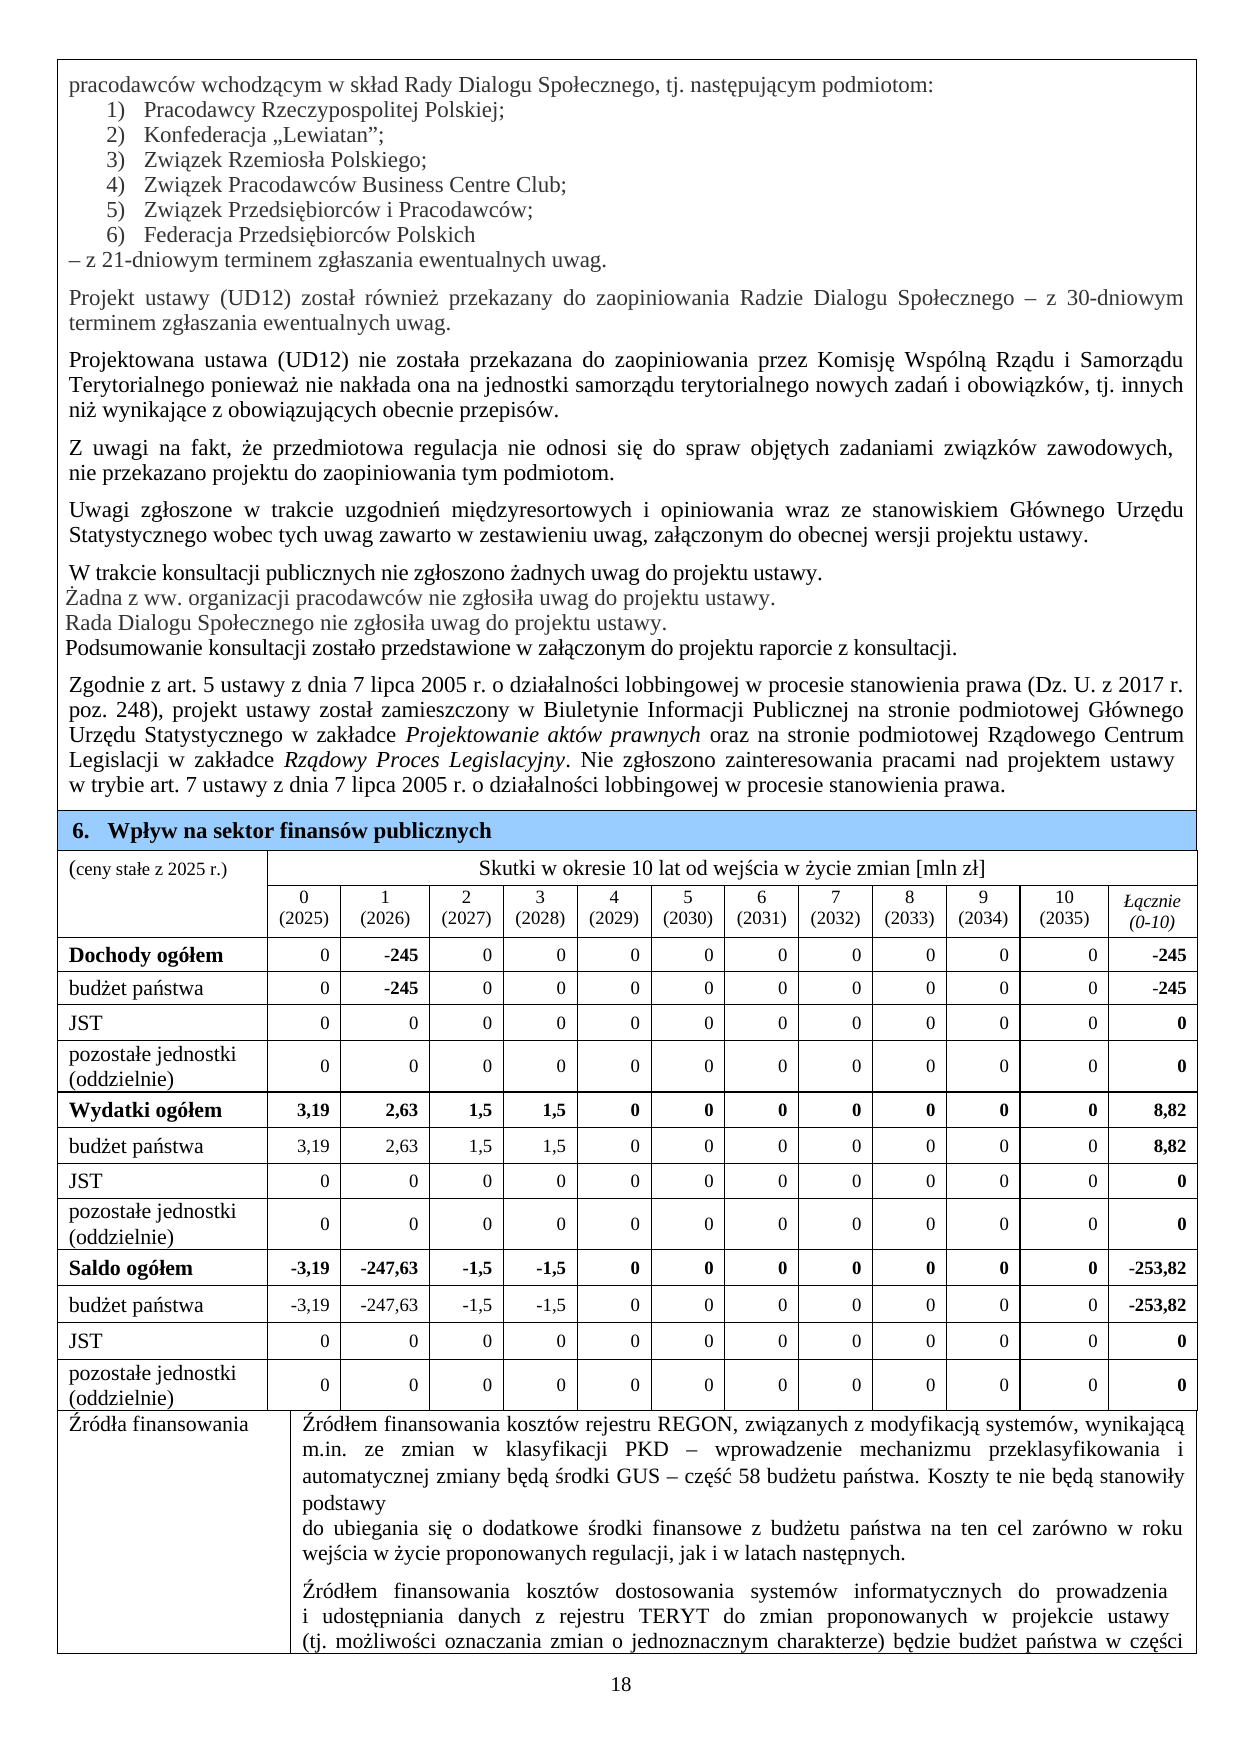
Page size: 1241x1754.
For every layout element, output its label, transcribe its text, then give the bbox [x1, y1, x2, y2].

table_cell -1,5 [504, 1286, 577, 1322]
table_cell 0 [799, 938, 872, 971]
table_cell 0 [873, 972, 946, 1004]
table_cell 0 [341, 1199, 429, 1249]
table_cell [291, 1411, 1196, 1653]
table_cell 0 [1021, 1360, 1108, 1410]
table_cell 0 [268, 1164, 340, 1197]
table_cell 0 [268, 972, 340, 1004]
table_cell 0 [725, 1323, 798, 1358]
table_cell 3 (2028) [504, 886, 577, 937]
table_cell budżet państwa [58, 972, 267, 1004]
table_cell -1,5 [504, 1250, 577, 1285]
table_cell 1,5 [504, 1093, 577, 1127]
table_cell 0 [504, 1041, 577, 1091]
table_cell 0 [799, 1199, 872, 1249]
table_cell 2 (2027) [430, 886, 503, 937]
table_cell 0 [504, 1323, 577, 1358]
table_cell 0 [504, 972, 577, 1004]
table_cell 1 (2026) [341, 886, 429, 937]
table_cell 0 [799, 1286, 872, 1322]
table_cell 0 [1021, 1323, 1108, 1358]
table_cell 0 [873, 1041, 946, 1091]
table_cell JST [58, 1164, 267, 1197]
table_cell Dochody ogółem [58, 938, 267, 971]
table_cell -253,82 [1109, 1286, 1197, 1322]
table_cell 0 [430, 1164, 503, 1197]
table_cell 0 [341, 1005, 429, 1040]
table_cell 0 [1021, 1041, 1108, 1091]
table_cell 0 [430, 1041, 503, 1091]
table_cell JST [58, 1323, 267, 1358]
table_cell 0 [430, 1323, 503, 1358]
table_cell Wydatki ogółem [58, 1093, 267, 1127]
table_cell 0 [1021, 1286, 1108, 1322]
table_cell 0 [947, 1093, 1019, 1127]
table_cell 0 [725, 1199, 798, 1249]
table_cell 0 [1109, 1041, 1197, 1091]
table_cell 0 [725, 1005, 798, 1040]
table_cell JST [58, 1005, 267, 1040]
table_cell 0 [652, 1164, 724, 1197]
table_cell 0 [947, 1360, 1019, 1410]
table_cell 1,5 [430, 1128, 503, 1163]
table_cell 0 [873, 1250, 946, 1285]
table_cell 0 [1021, 1128, 1108, 1163]
table_cell pozostałe jednostki (oddzielnie) [58, 1199, 267, 1249]
table_cell 0 [268, 938, 340, 971]
table_cell 7 (2032) [799, 886, 872, 937]
table_cell 0 [873, 1128, 946, 1163]
table_cell -1,5 [430, 1250, 503, 1285]
table_cell 0 [268, 1323, 340, 1358]
table_cell 0 [1021, 1164, 1108, 1197]
table_cell 0 [873, 1199, 946, 1249]
table_cell 0 [799, 1005, 872, 1040]
table_cell 0 [1021, 938, 1108, 971]
table_cell 0 [430, 1199, 503, 1249]
table_cell 0 [1021, 1005, 1108, 1040]
table_cell 0 [1021, 1250, 1108, 1285]
table_cell 0 [873, 938, 946, 971]
table_cell -245 [1109, 938, 1197, 971]
table_cell -245 [341, 972, 429, 1004]
table_cell 0 [947, 1286, 1019, 1322]
table_cell 0 [341, 1323, 429, 1358]
table_cell 0 [947, 1041, 1019, 1091]
table_cell -1,5 [430, 1286, 503, 1322]
table_cell 0 [947, 1323, 1019, 1358]
table_cell 0 [578, 1164, 651, 1197]
table_cell 8 (2033) [873, 886, 946, 937]
table_cell 0 [652, 972, 724, 1004]
table_cell Źródła finansowania [58, 1411, 290, 1653]
table_cell -245 [1109, 972, 1197, 1004]
table_cell 0 [652, 1005, 724, 1040]
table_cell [58, 60, 1196, 810]
table_cell (ceny stałe z 2025 r.) [58, 851, 267, 937]
table_cell 6 (2031) [725, 886, 798, 937]
table_cell 0 [873, 1005, 946, 1040]
table_cell 3,19 [268, 1128, 340, 1163]
table_cell 0 [578, 1005, 651, 1040]
table_cell 0 [504, 1005, 577, 1040]
table_cell 0 [652, 1286, 724, 1322]
table_cell 0 [947, 1164, 1019, 1197]
table_cell 0 [504, 938, 577, 971]
table_cell 0 [652, 1323, 724, 1358]
table_cell 8,82 [1109, 1128, 1197, 1163]
table_cell 0 [725, 1250, 798, 1285]
table_cell pozostałe jednostki (oddzielnie) [58, 1360, 267, 1410]
table_cell 0 [430, 1360, 503, 1410]
table_cell 2,63 [341, 1128, 429, 1163]
table_cell 0 [873, 1360, 946, 1410]
table_cell budżet państwa [58, 1286, 267, 1322]
table_cell 0 [725, 1164, 798, 1197]
table_cell 0 [873, 1164, 946, 1197]
table_cell 0 [799, 1250, 872, 1285]
table_cell 0 [504, 1199, 577, 1249]
table_cell 0 [725, 938, 798, 971]
table_cell 0 [1109, 1360, 1197, 1410]
table_cell 0 [799, 1093, 872, 1127]
table_cell 0 [725, 1128, 798, 1163]
table_cell -247,63 [341, 1250, 429, 1285]
table_cell 0 [341, 1164, 429, 1197]
table_cell 0 [578, 1041, 651, 1091]
table_cell Wpływ na sektor finansów publicznych [58, 811, 1196, 850]
table_cell 10 (2035) [1021, 886, 1108, 937]
table_cell -247,63 [341, 1286, 429, 1322]
table_cell 0 [430, 1005, 503, 1040]
table_cell 4 (2029) [578, 886, 651, 937]
table_cell Saldo ogółem [58, 1250, 267, 1285]
table_cell 0 [947, 1005, 1019, 1040]
table_cell pozostałe jednostki (oddzielnie) [58, 1041, 267, 1091]
table_cell -3,19 [268, 1286, 340, 1322]
table_cell 0 [873, 1286, 946, 1322]
table_cell 0 [799, 1164, 872, 1197]
table_cell 0 [504, 1360, 577, 1410]
table_cell -253,82 [1109, 1250, 1197, 1285]
table_cell 0 [268, 1199, 340, 1249]
table_cell 0 [799, 1323, 872, 1358]
table_cell 0 [1109, 1323, 1197, 1358]
table_cell 0 [430, 972, 503, 1004]
table_cell -245 [341, 938, 429, 971]
table_cell 0 [652, 938, 724, 971]
table_cell 1,5 [504, 1128, 577, 1163]
table_cell 0 [799, 1360, 872, 1410]
table_cell 2,63 [341, 1093, 429, 1127]
table_cell 0 [578, 1360, 651, 1410]
table_cell 5 (2030) [652, 886, 724, 937]
table_cell Łącznie (0-10) [1109, 886, 1197, 937]
table_cell 0 [578, 1286, 651, 1322]
table_cell 0 [578, 1128, 651, 1163]
table_cell 0 [652, 1093, 724, 1127]
table_cell 0 [725, 972, 798, 1004]
table_cell 0 [268, 1360, 340, 1410]
table_cell 0 [578, 1199, 651, 1249]
table_cell 0 [652, 1199, 724, 1249]
table_cell 0 [1021, 972, 1108, 1004]
table_cell 0 [652, 1360, 724, 1410]
table_cell 0 [1021, 1093, 1108, 1127]
table_cell 0 [947, 1128, 1019, 1163]
table_cell 0 [341, 1360, 429, 1410]
table_cell 3,19 [268, 1093, 340, 1127]
table_cell 0 [947, 972, 1019, 1004]
table_cell Skutki w okresie 10 lat od wejścia w życie zmian [mln zł] [268, 851, 1197, 885]
table_cell 0 [578, 1093, 651, 1127]
table_cell 0 [1109, 1005, 1197, 1040]
table_cell 0 [873, 1323, 946, 1358]
table_cell 0 [947, 1199, 1019, 1249]
table_cell 9 (2034) [947, 886, 1019, 937]
table_cell 0 [1109, 1199, 1197, 1249]
table_cell 0 [504, 1164, 577, 1197]
table_cell 0 [578, 972, 651, 1004]
table_cell 0 [341, 1041, 429, 1091]
table_cell 0 (2025) [268, 886, 340, 937]
table_cell 0 [947, 1250, 1019, 1285]
table_cell 0 [652, 1128, 724, 1163]
table_cell 0 [1109, 1164, 1197, 1197]
table_cell 0 [430, 938, 503, 971]
table_cell 0 [799, 972, 872, 1004]
table_cell 0 [268, 1005, 340, 1040]
table_cell 0 [268, 1041, 340, 1091]
table_cell 0 [799, 1041, 872, 1091]
table_cell 0 [652, 1250, 724, 1285]
table_cell budżet państwa [58, 1128, 267, 1163]
table_cell 0 [725, 1093, 798, 1127]
table_cell 0 [873, 1093, 946, 1127]
table_cell 0 [578, 1250, 651, 1285]
table_cell 0 [578, 938, 651, 971]
table_cell 0 [652, 1041, 724, 1091]
table_cell 0 [1021, 1199, 1108, 1249]
table_cell 0 [578, 1323, 651, 1358]
table_cell 1,5 [430, 1093, 503, 1127]
table_cell 0 [725, 1360, 798, 1410]
table_cell 0 [947, 938, 1019, 971]
table_cell 0 [725, 1286, 798, 1322]
table_cell -3,19 [268, 1250, 340, 1285]
table_cell 0 [725, 1041, 798, 1091]
table_cell 8,82 [1109, 1093, 1197, 1127]
table_cell 0 [799, 1128, 872, 1163]
